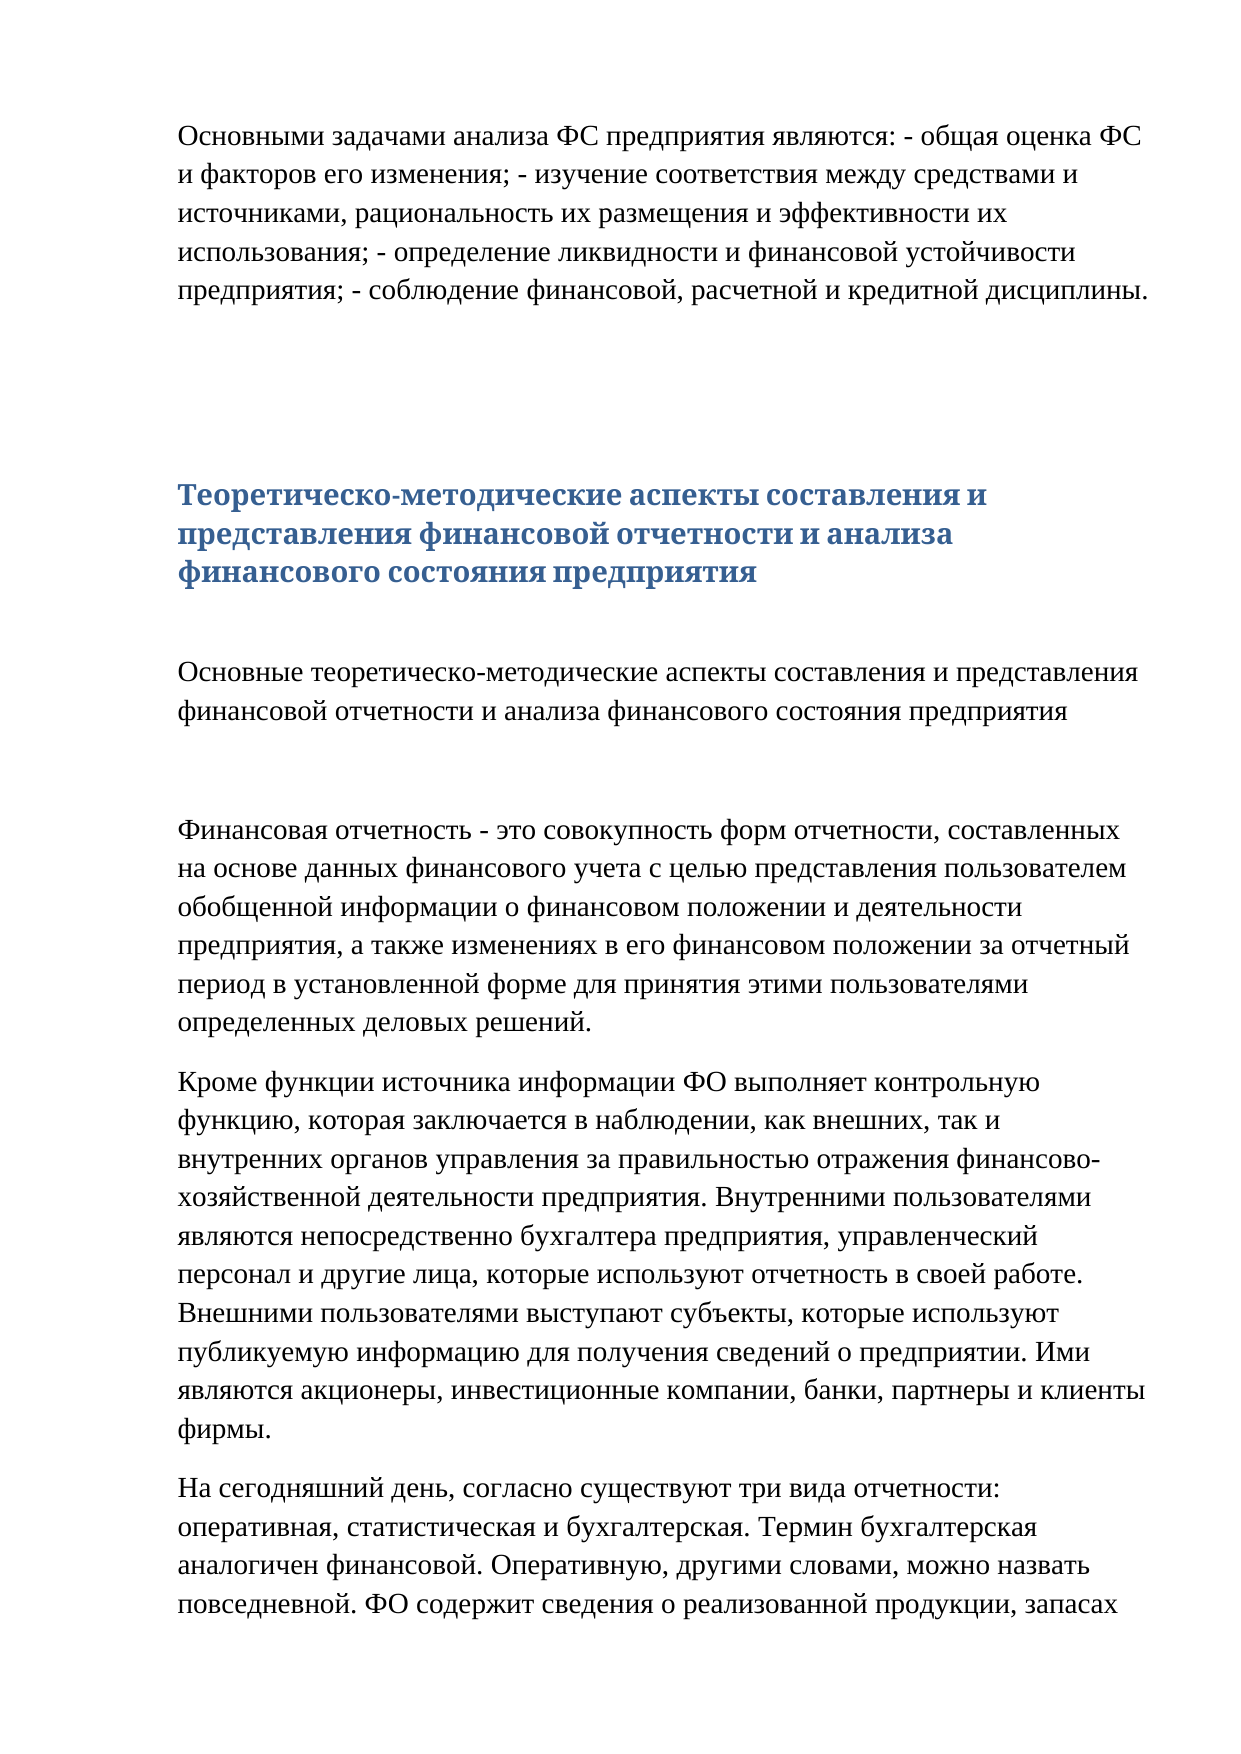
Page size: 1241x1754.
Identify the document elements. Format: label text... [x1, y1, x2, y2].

subtitle Теоретическо-методические аспекты составления и представления финансовой отчетности и анализа финансового состояния предприятия [177, 479, 1152, 590]
text Финансовая отчетность - это совокупность форм отчетности, составленных на основе данных финансового учета с целью представления пользователем обобщенной информации о финансовом положении и деятельности предприятия, а также изменениях в его финансовом положении за отчетный период в установленной форме для принятия этими пользователями определенных деловых решений. [177, 812, 1152, 1038]
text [177, 1470, 1152, 1619]
text Основными задачами анализа ФС предприятия являются: - общая оценка ФС и факторов его изменения; - изучение соответствия между средствами и источниками, рациональность их размещения и эффективности их использования; - определение ликвидности и финансовой устойчивости предприятия; - соблюдение финансовой, расчетной и кредитной дисциплины. [177, 118, 1152, 306]
text Кроме функции источника информации ФО выполняет контрольную функцию, которая заключается в наблюдении, как внешних, так и внутренних органов управления за правильностью отражения финансово-хозяйственной деятельности предприятия. Внутренними пользователями являются непосредственно бухгалтера предприятия, управленческий персонал и другие лица, которые используют отчетность в своей работе. Внешними пользователями выступают субъекты, которые используют публикуемую информацию для получения сведений о предприятии. Ими являются акционеры, инвестиционные компании, банки, партнеры и клиенты фирмы. [177, 1064, 1152, 1444]
text Основные теоретическо-методические аспекты составления и представления финансовой отчетности и анализа финансового состояния предприятия [177, 654, 1152, 727]
